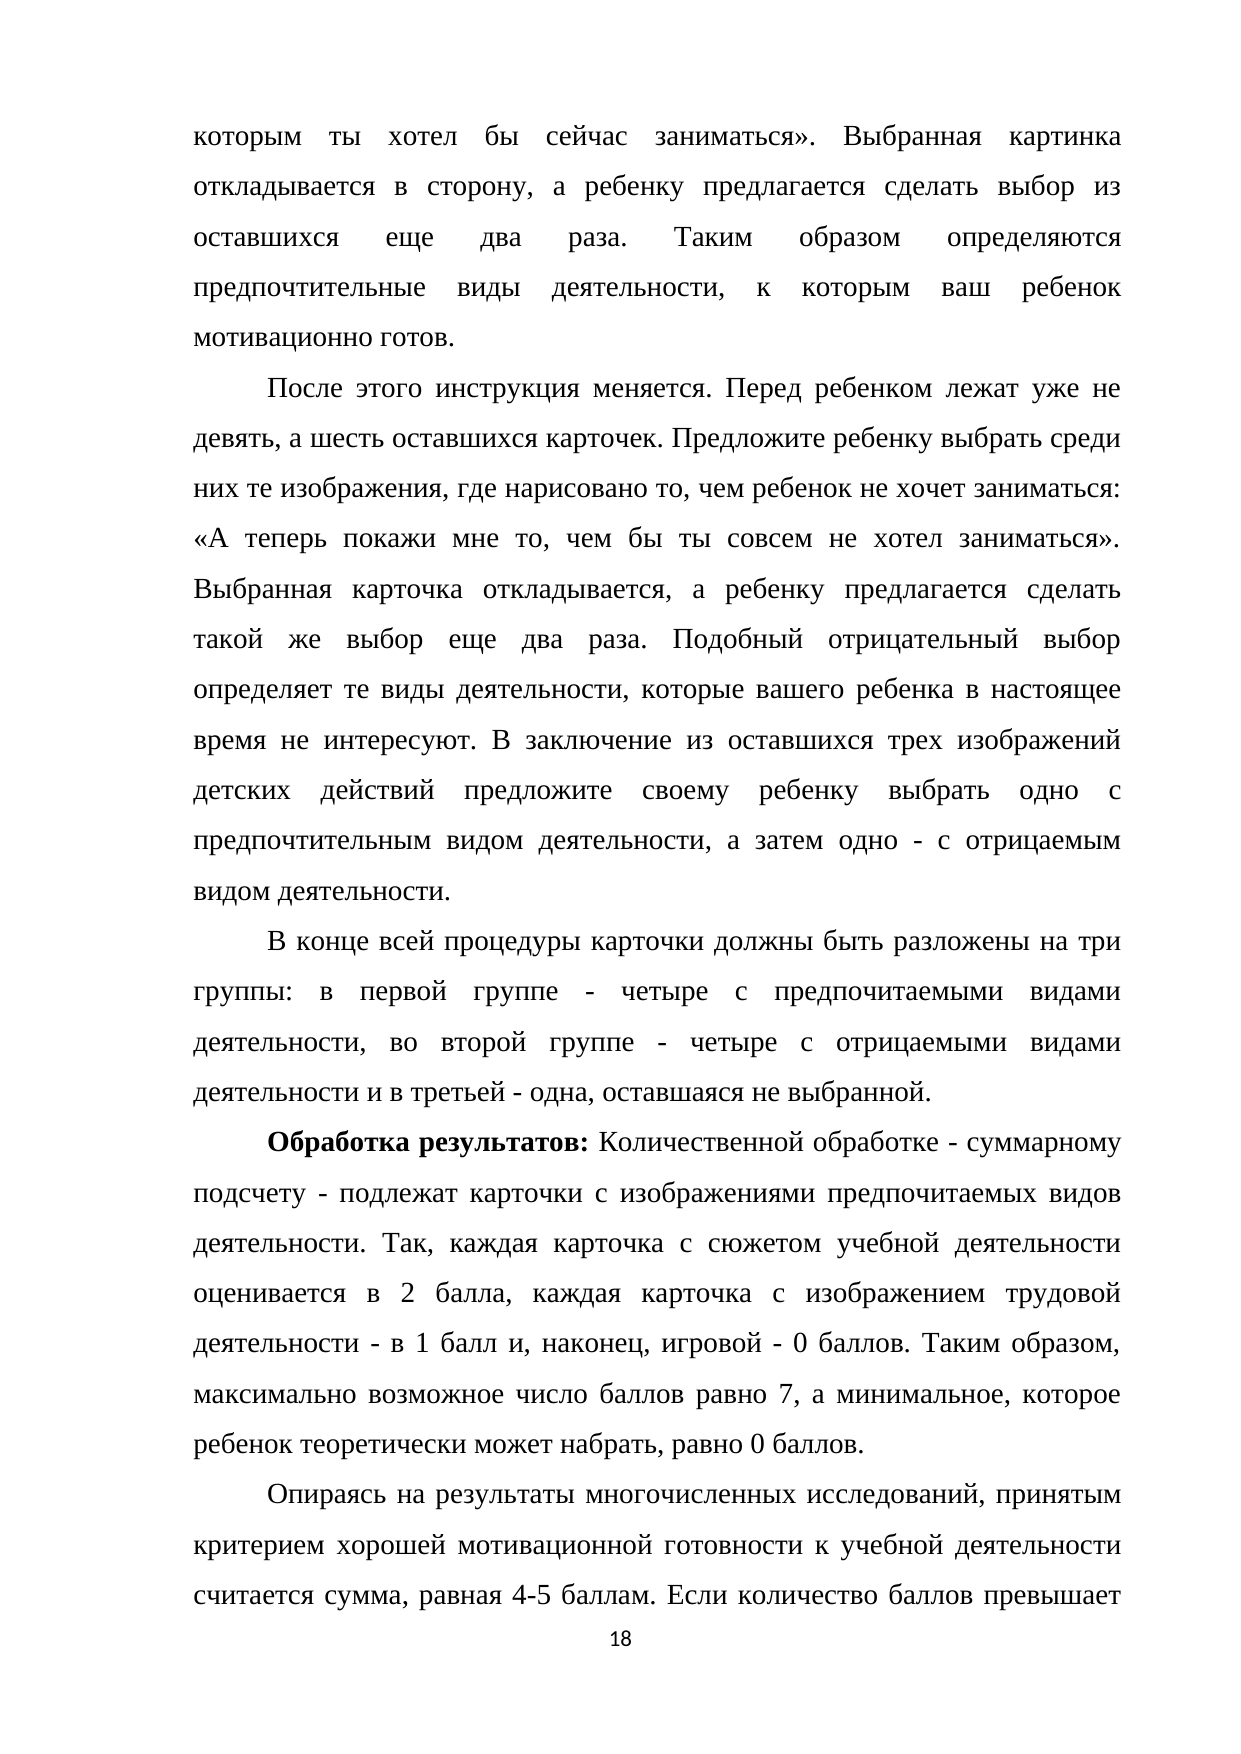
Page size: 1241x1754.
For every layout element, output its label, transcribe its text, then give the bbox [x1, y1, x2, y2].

text После этого инструкция меняется. Перед ребенком лежат уже не девять, а шесть оставшихся карточек. Предложите ребенку выбрать среди них те изображения, где нарисовано то, чем ребенок не хочет заниматься: «А теперь покажи мне то, чем бы ты совсем не хотел заниматься». Выбранная карточка откладывается, а ребенку предлагается сделать такой же выбор еще два раза. Подобный отрицательный выбор определяет те виды деятельности, которые вашего ребенка в настоящее время не интересуют. В заключение из оставшихся трех изображений детских действий предложите своему ребенку выбрать одно с предпочтительным видом деятельности, а затем одно - с отрицаемым видом деятельности. [193, 370, 1122, 906]
text В конце всей процедуры карточки должны быть разложены на три группы: в первой группе - четыре с предпочитаемыми видами деятельности, во второй группе - четыре с отрицаемыми видами деятельности и в третьей - одна, оставшаяся не выбранной. [193, 923, 1122, 1108]
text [193, 118, 1122, 353]
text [193, 1477, 1122, 1611]
text Обработка результатов: Количественной обработке - суммарному подсчету - подлежат карточки с изображениями предпочитаемых видов деятельности. Так, каждая карточка с сюжетом учебной деятельности оценивается в 2 балла, каждая карточка с изображением трудовой деятельности - в 1 балл и, наконец, игровой - 0 баллов. Таким образом, максимально возможное число баллов равно 7, а минимальное, которое ребенок теоретически может набрать, равно 0 баллов. [193, 1124, 1122, 1460]
